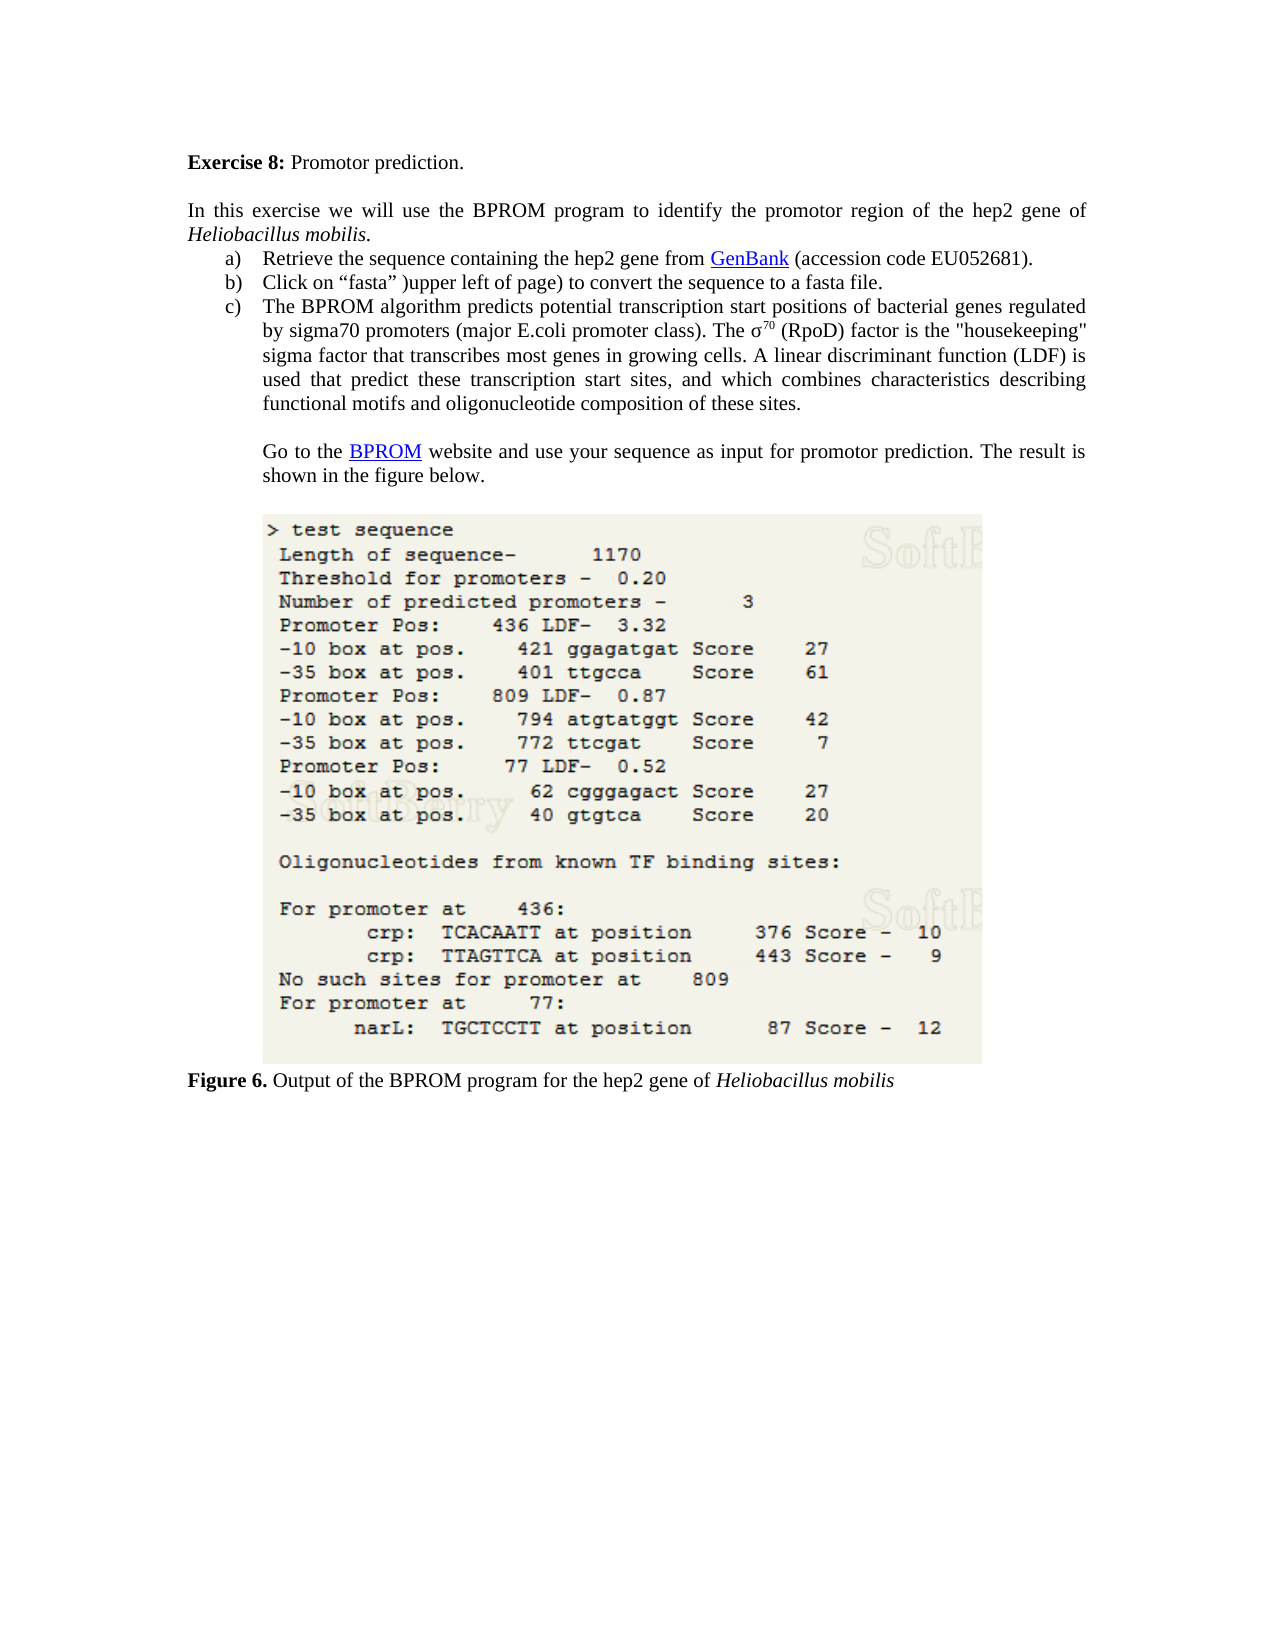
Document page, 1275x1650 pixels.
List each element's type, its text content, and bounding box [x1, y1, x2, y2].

list The BPROM algorithm predicts potential transcription start positions of bacterial genes regulated by sigma70 promoters (major E.coli promoter class). The σ70 (RpoD) factor is the "housekeeping" sigma factor that transcribes most genes in growing cells. A linear discriminant function (LDF) is used that predict these transcription start sites, and which combines characteristics describing functional motifs and oligonucleotide composition of these sites. [225, 294, 1087, 415]
list Click on “fasta” )upper left of page) to convert the sequence to a fasta file. [225, 270, 1087, 294]
text In this exercise we will use the BPROM program to identify the promotor region of the hep2 gene of Heliobacillus mobilis. [187, 198, 1087, 246]
picture [262, 514, 983, 1064]
text Go to the BPROM website and use your sequence as input for promotor prediction. The result is shown in the figure below. [262, 439, 1087, 487]
list Retrieve the sequence containing the hep2 gene from GenBank (accession code EU052681). [225, 246, 1087, 270]
text Figure 6. Output of the BPROM program for the hep2 gene of Heliobacillus mobilis [187, 1068, 1087, 1092]
text Exercise 8: Promotor prediction. [187, 150, 1087, 174]
